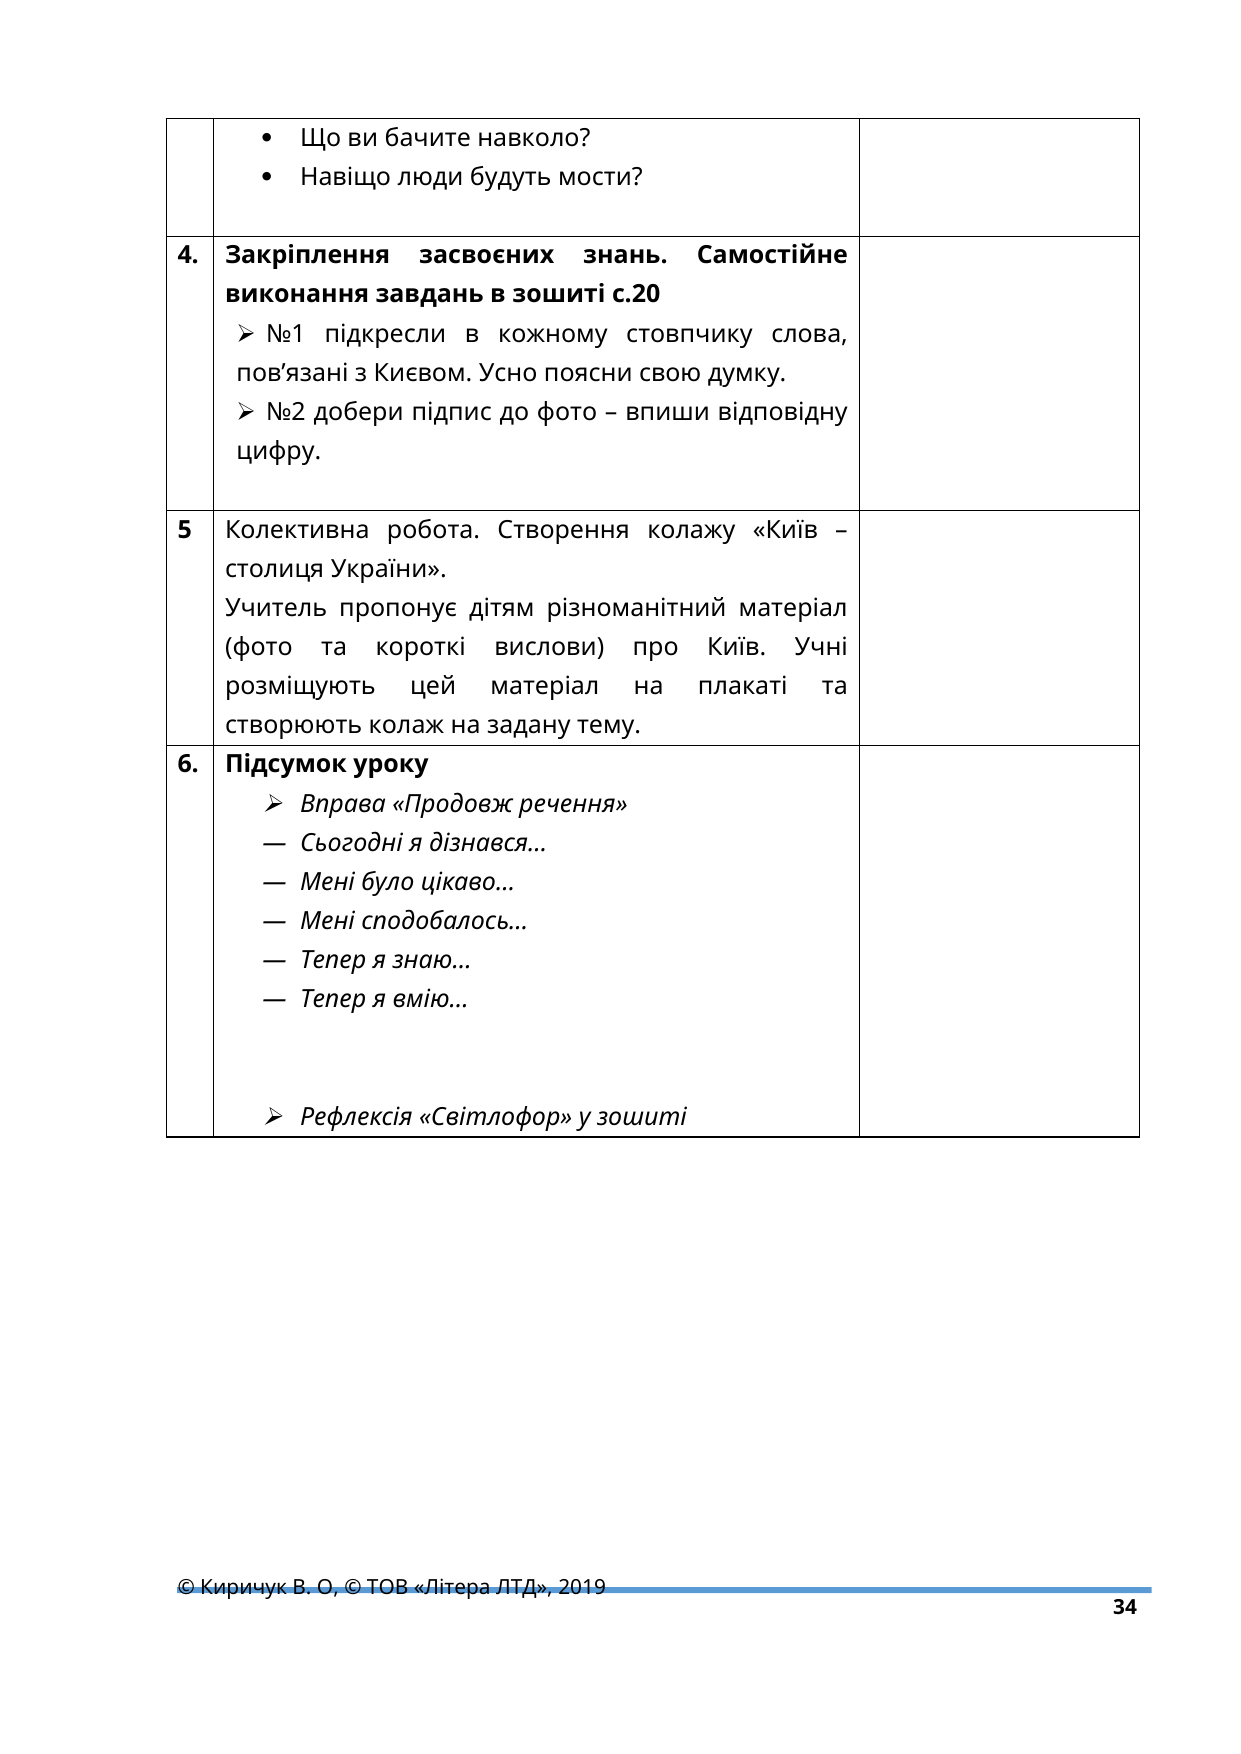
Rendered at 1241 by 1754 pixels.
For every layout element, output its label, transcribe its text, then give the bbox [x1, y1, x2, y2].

table_cell 3. [167, 119, 213, 236]
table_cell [860, 119, 1139, 236]
table_cell 6. [167, 746, 213, 1136]
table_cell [214, 119, 859, 236]
table_cell 4. [167, 237, 213, 510]
table_cell [860, 511, 1139, 745]
table_cell Підсумок уроку Вправа «Продовж речення» Сьогодні я дізнався… Мені було цікаво… Мені сподобалось… Тепер я знаю… Тепер я вмію… Рефлексія «Світлофор» у зошиті [214, 746, 859, 1136]
table_cell Закріплення засвоєних знань. Самостійне виконання завдань в зошиті с.20 №1 підкресли в кожному стовпчику слова, пов’язані з Києвом. Усно поясни свою думку. №2 добери підпис до фото – впиши відповідну цифру. [214, 237, 859, 510]
table_cell Колективна робота. Створення колажу «Київ – столиця України». Учитель пропонує дітям різноманітний матеріал (фото та короткі вислови) про Київ. Учні розміщують цей матеріал на плакаті та створюють колаж на задану тему. [214, 511, 859, 745]
table_cell 5 [167, 511, 213, 745]
table_cell [860, 237, 1139, 510]
table_cell [860, 746, 1139, 1136]
